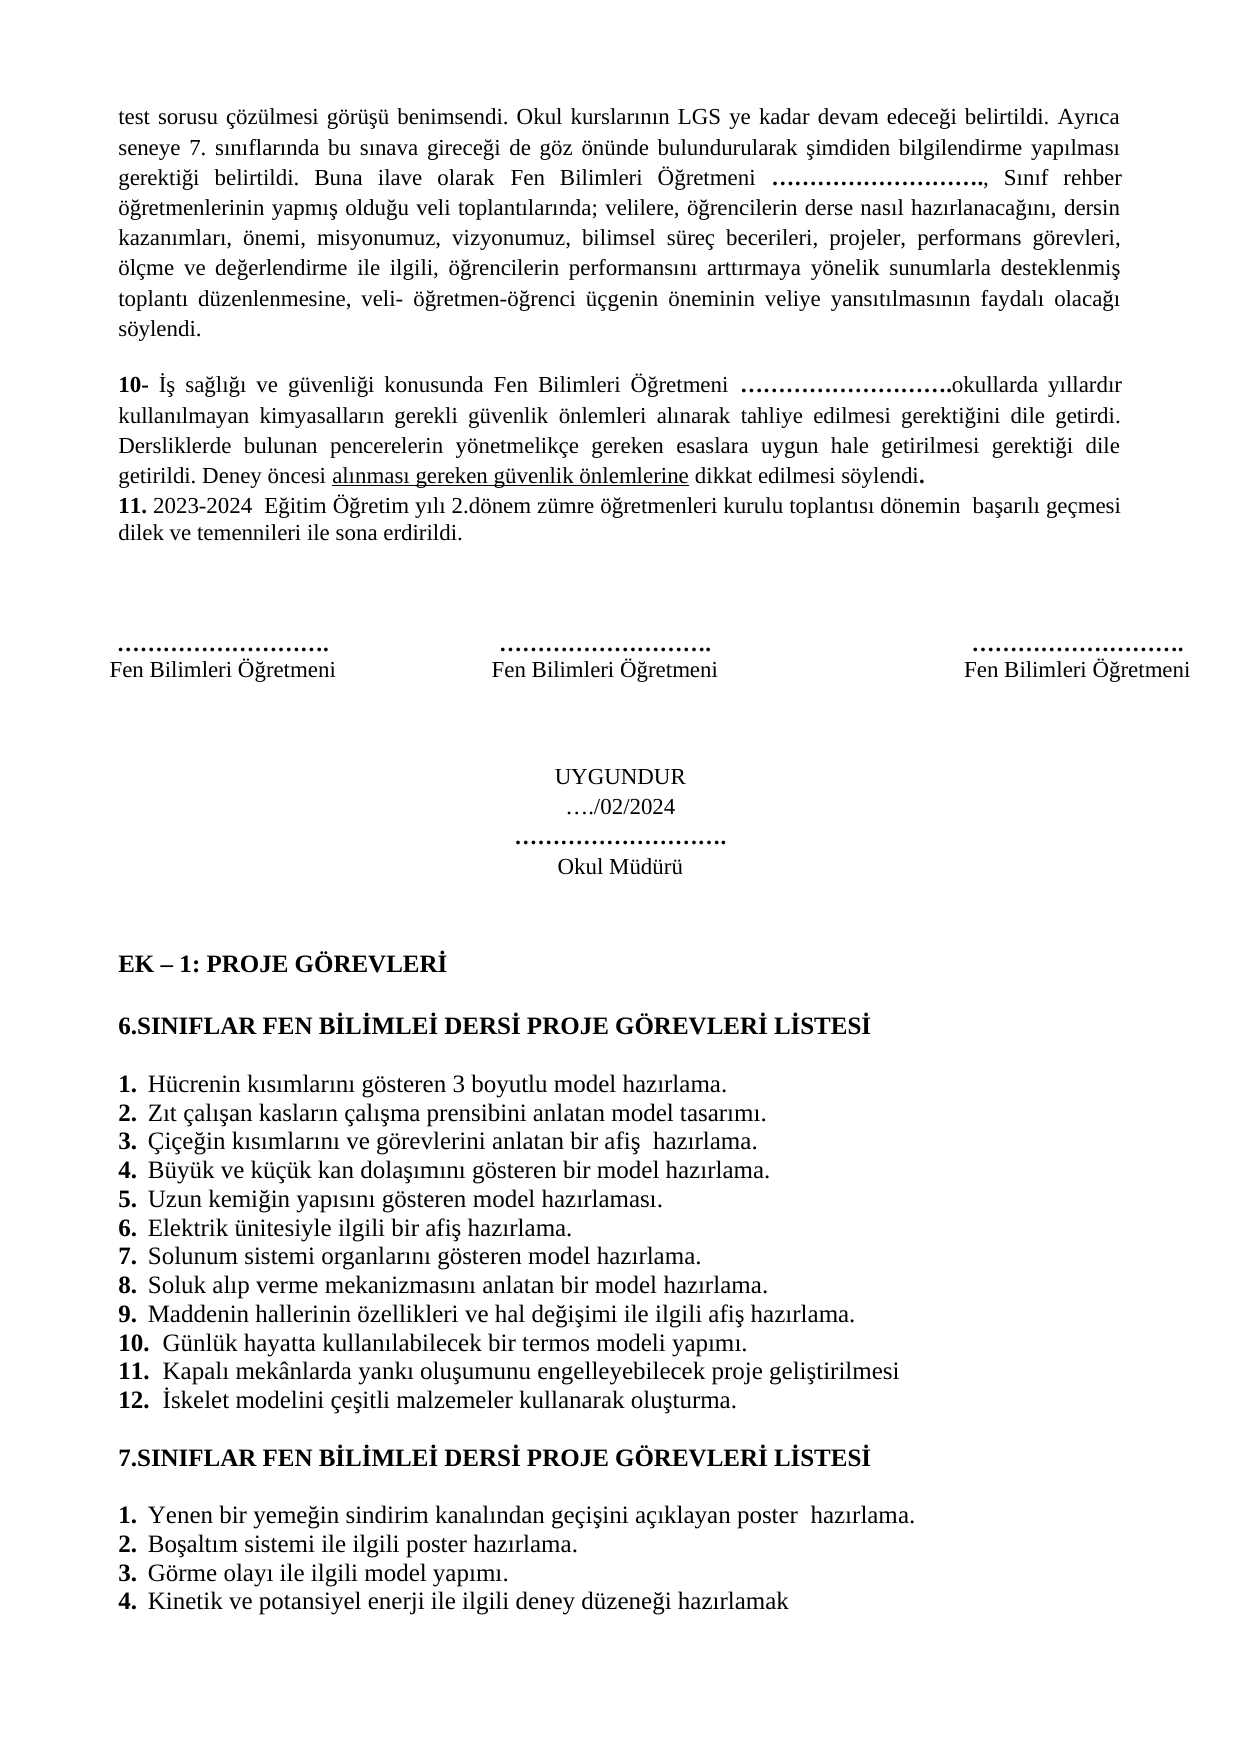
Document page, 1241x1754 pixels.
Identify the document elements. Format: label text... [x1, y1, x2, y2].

list Elektrik ünitesiyle ilgili bir afiş hazırlama. [118, 1213, 1122, 1241]
list Kapalı mekânlarda yankı oluşumunu engelleyebilecek proje geliştirilmesi [118, 1356, 1122, 1385]
text 11. 2023-2024 Eğitim Öğretim yılı 2.dönem zümre öğretmenleri kurulu toplantısı dönemin başarılı geçmesi dilek ve temennileri ile sona erdirildi. [118, 492, 1122, 545]
list Yenen bir yemeğin sindirim kanalından geçişini açıklayan poster hazırlama. [118, 1500, 1122, 1529]
list Günlük hayatta kullanılabilecek bir termos modeli yapımı. [118, 1328, 1122, 1356]
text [118, 103, 1122, 341]
text Okul Müdürü [118, 853, 1122, 880]
list Boşaltım sistemi ile ilgili poster hazırlama. [118, 1529, 1122, 1558]
list Uzun kemiğin yapısını gösteren model hazırlaması. [118, 1184, 1122, 1213]
table_header ………………………. Fen Bilimleri Öğretmeni [754, 573, 1240, 683]
list İskelet modelini çeşitli malzemeler kullanarak oluşturma. [118, 1385, 1122, 1414]
list Hücrenin kısımlarını gösteren 3 boyutlu model hazırlama. [118, 1069, 1122, 1098]
list Zıt çalışan kasların çalışma prensibini anlatan model tasarımı. [118, 1098, 1122, 1126]
text EK – 1 : PROJE GÖREVLERİ [118, 949, 1122, 978]
table_header ………………………. Fen Bilimleri Öğretmeni [457, 573, 753, 683]
list Soluk alıp verme mekanizmasını anlatan bir model hazırlama. [118, 1270, 1122, 1299]
text …./02/2024 [118, 793, 1122, 819]
list Büyük ve küçük kan dolaşımını gösteren bir model hazırlama. [118, 1155, 1122, 1184]
list Çiçeğin kısımlarını ve görevlerini anlatan bir afiş hazırlama. [118, 1126, 1122, 1155]
text ………………………. [118, 823, 1122, 849]
list Görme olayı ile ilgili model yapımı. [118, 1558, 1122, 1586]
text UYGUNDUR [118, 763, 1122, 789]
text 7.SINIFLAR FEN BİLİMLEİ DERSİ PROJE GÖREVLERİ LİSTESİ [118, 1443, 1122, 1471]
list Maddenin hallerinin özellikleri ve hal değişimi ile ilgili afiş hazırlama. [118, 1299, 1122, 1328]
table_header ………………………. Fen Bilimleri Öğretmeni [1, 573, 456, 683]
list Kinetik ve potansiyel enerji ile ilgili deney düzeneği hazırlamak [118, 1586, 1122, 1615]
list Solunum sistemi organlarını gösteren model hazırlama. [118, 1241, 1122, 1270]
text 10- İş sağlığı ve güvenliği konusunda Fen Bilimleri Öğretmeni ……………………….okullarda yıllardır kullanılmayan kimyasalların gerekli güvenlik önlemleri alınarak tahliye edilmesi gerektiğini dile getirdi. Dersliklerde bulunan pencerelerin yönetmelikçe gereken esaslara uygun hale getirilmesi gerektiği dile getirildi. Deney öncesi alınması gereken güvenlik önlemlerine dikkat edilmesi söylendi. [118, 371, 1122, 488]
text 6.SINIFLAR FEN BİLİMLEİ DERSİ PROJE GÖREVLERİ LİSTESİ [118, 1011, 1122, 1040]
